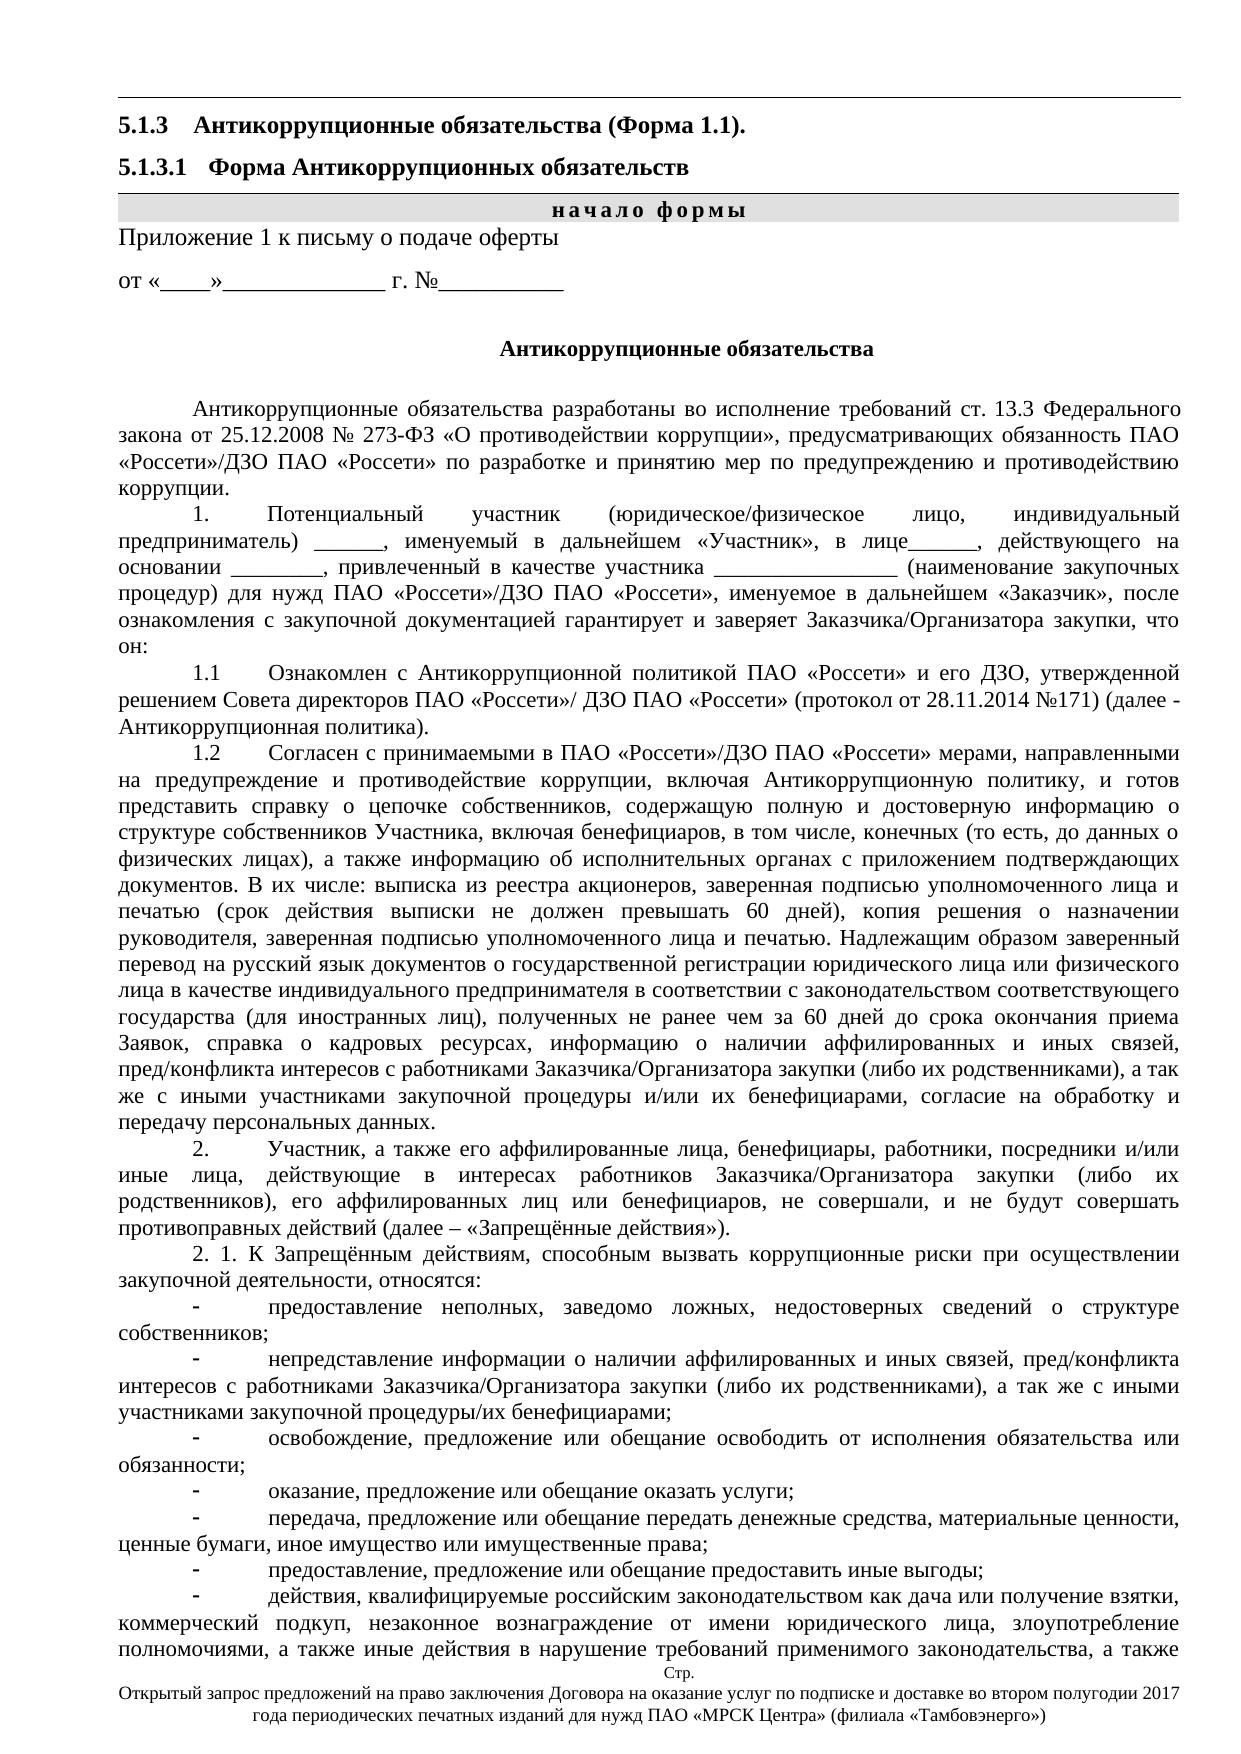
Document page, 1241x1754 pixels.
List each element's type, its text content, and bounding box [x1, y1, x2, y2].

list передача, предложение или обещание передать денежные средства, материальные ценности, ценные бумаги, иное имущество или имущественные права; [118, 1503, 1181, 1556]
list предоставление, предложение или обещание предоставить иные выгоды; [118, 1556, 1181, 1583]
list непредставление информации о наличии аффилированных и иных связей, пред/конфликта интересов с работниками Заказчика/Организатора закупки (либо их родственниками), а так же с иными участниками закупочной процедуры/их бенефициарами; [118, 1345, 1181, 1424]
list оказание, предложение или обещание оказать услуги; [118, 1477, 1181, 1503]
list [118, 1583, 1181, 1662]
list освобождение, предложение или обещание освободить от исполнения обязательства или обязанности; [118, 1424, 1181, 1477]
text Антикоррупционные обязательства разработаны во исполнение требований ст. 13.3 Федерального закона от 25.12.2008 № 273-ФЗ «О противодействии коррупции», предусматривающих обязанность ПАО «Россети»/ДЗО ПАО «Россети» по разработке и принятию мер по предупреждению и противодействию коррупции. [118, 395, 1181, 500]
text 1.1 Ознакомлен с Антикоррупционной политикой ПАО «Россети» и его ДЗО, утвержденной решением Совета директоров ПАО «Россети»/ ДЗО ПАО «Россети» (протокол от 28.11.2014 №171) (далее - Антикоррупционная политика). [118, 658, 1181, 739]
list Согласен с принимаемыми в ПАО «Россети»/ДЗО ПАО «Россети» мерами, направленными на предупреждение и противодействие коррупции, включая Антикоррупционную политику, и готов представить справку о цепочке собственников, содержащую полную и достоверную информацию о структуре собственников Участника, включая бенефициаров, в том числе, конечных (то есть, до данных о физических лицах), а также информацию об исполнительных органах с приложением подтверждающих документов. В их числе: выписка из реестра акционеров, заверенная подписью уполномоченного лица и печатью (срок действия выписки не должен превышать 60 дней), копия решения о назначении руководителя, заверенная подписью уполномоченного лица и печатью. Надлежащим образом заверенный перевод на русский язык документов о государственной регистрации юридического лица или физического лица в качестве индивидуального предпринимателя в соответствии с законодательством соответствующего государства (для иностранных лиц), полученных не ранее чем за 60 дней до срока окончания приема Заявок, справка о кадровых ресурсах, информацию о наличии аффилированных и иных связей, пред/конфликта интересов с работниками Заказчика/Организатора закупки (либо их родственниками), а так же с иными участниками закупочной процедуры и/или их бенефициарами, согласие на обработку и передачу персональных данных. [118, 739, 1181, 1134]
subtitle Антикоррупционные обязательства (Форма 1.1). [118, 111, 1181, 139]
text Приложение 1 к письму о подаче оферты [118, 222, 1181, 251]
list Участник, а также его аффилированные лица, бенефициары, работники, посредники и/или иные лица, действующие в интересах работников Заказчика/Организатора закупки (либо их родственников), его аффилированных лиц или бенефициаров, не совершали, и не будут совершать противоправных действий (далее – «Запрещённые действия»). [118, 1134, 1181, 1240]
list предоставление неполных, заведомо ложных, недостоверных сведений о структуре собственников; [118, 1293, 1181, 1345]
text начало формы [118, 194, 1179, 222]
list Потенциальный участник (юридическое/физическое лицо, индивидуальный предприниматель) ______, именуемый в дальнейшем «Участник», в лице______, действующего на основании ________, привлеченный в качестве участника ________________ (наименование закупочных процедур) для нужд ПАО «Россети»/ДЗО ПАО «Россети», именуемое в дальнейшем «Заказчик», после ознакомления с закупочной документацией гарантирует и заверяет Заказчика/Организатора закупки, что он: [118, 500, 1181, 658]
subtitle Форма Антикоррупционных обязательств [118, 152, 1181, 181]
text 2. 1. К Запрещённым действиям, способным вызвать коррупционные риски при осуществлении закупочной деятельности, относятся: [118, 1240, 1181, 1293]
text Антикоррупционные обязательства [118, 335, 1181, 361]
text от «____»_____________ г. №__________ [118, 266, 1181, 294]
